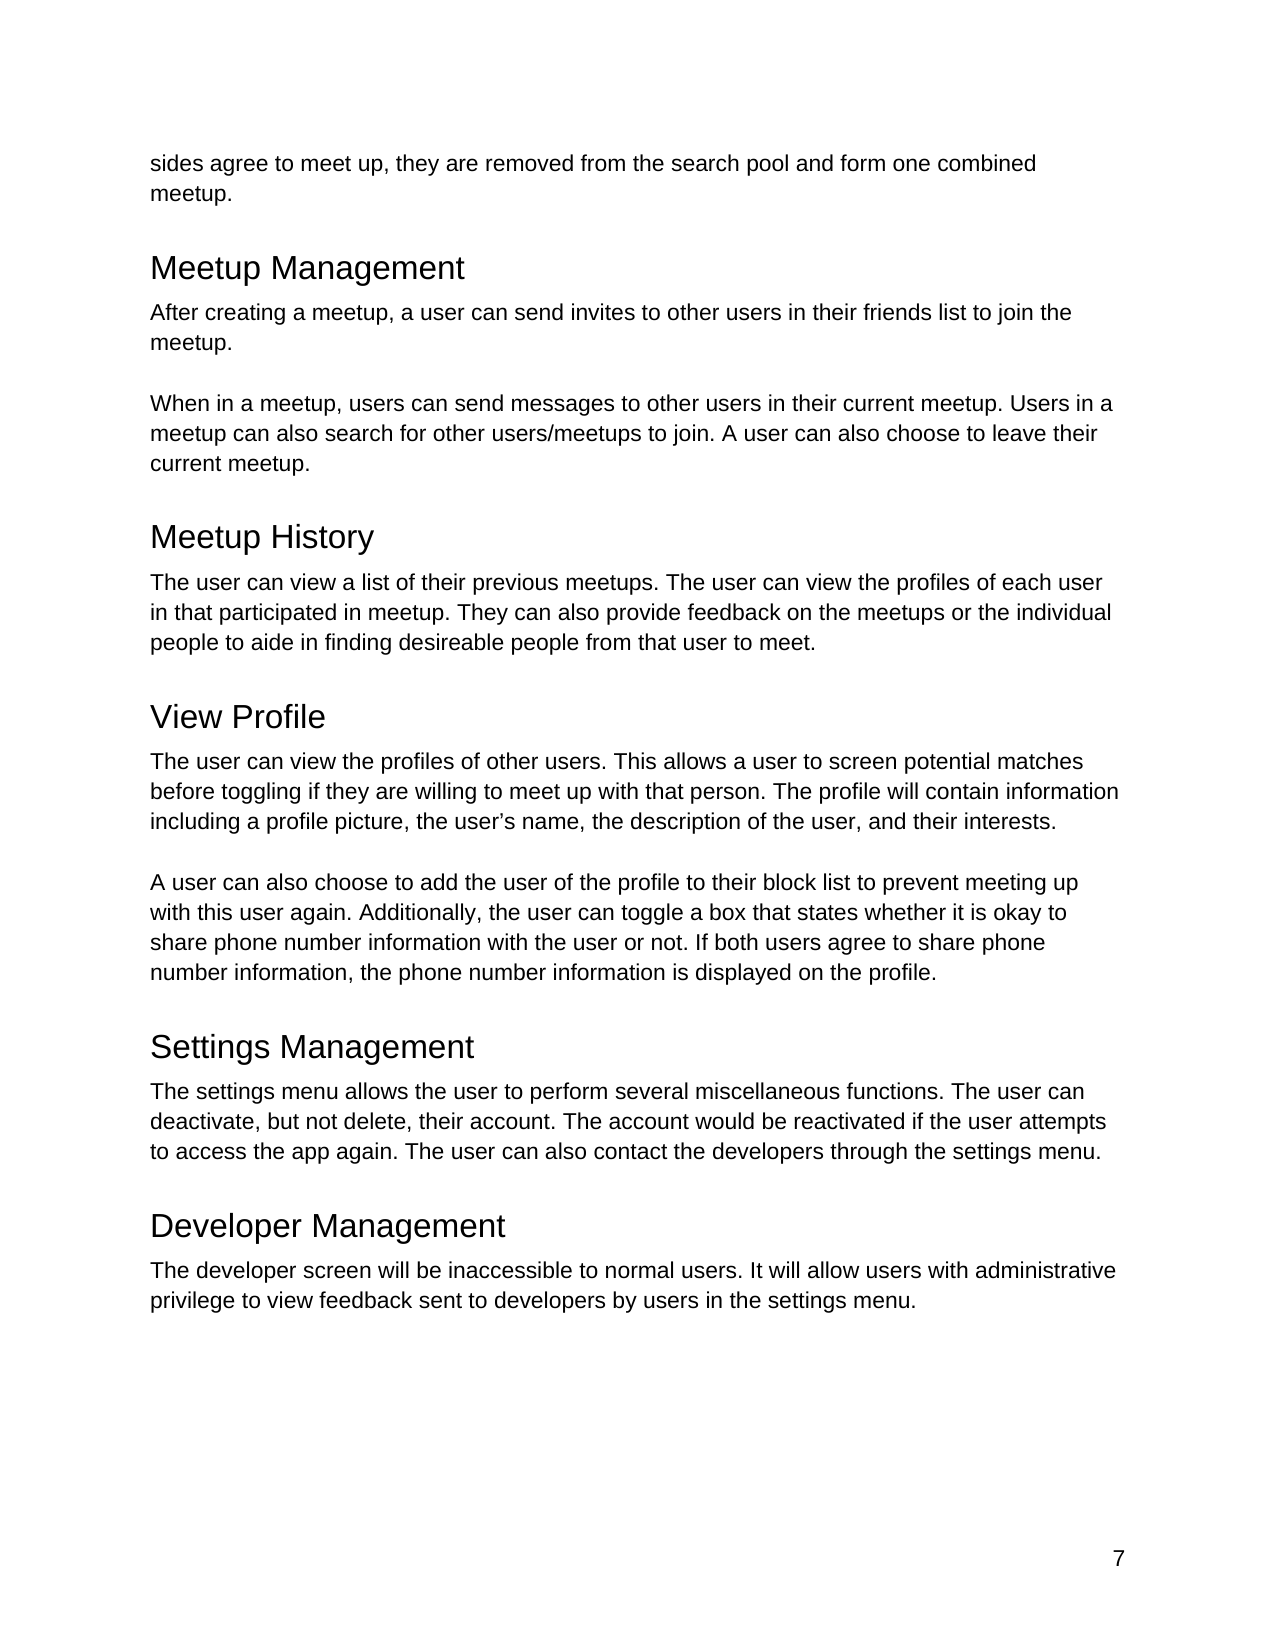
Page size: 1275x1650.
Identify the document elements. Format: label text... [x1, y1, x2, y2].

subtitle Meetup History [150, 518, 1125, 556]
text The developer screen will be inaccessible to normal users. It will allow users with administrative privilege to view feedback sent to developers by users in the settings menu. [150, 1257, 1125, 1313]
text When in a meetup, users can send messages to other users in their current meetup. Users in a meetup can also search for other users/meetups to join. A user can also choose to leave their current meetup. [150, 389, 1125, 476]
text The settings menu allows the user to perform several miscellaneous functions. The user can deactivate, but not delete, their account. The account would be reactivated if the user attempts to access the app again. The user can also contact the developers through the settings menu. [150, 1078, 1125, 1164]
subtitle Developer Management [150, 1206, 1125, 1244]
text The user can view the profiles of other users. This allows a user to screen potential matches before toggling if they are willing to meet up with that person. The profile will contain information including a profile picture, the user’s name, the description of the user, and their interests. [150, 748, 1125, 834]
subtitle Settings Management [150, 1027, 1125, 1065]
subtitle Meetup Management [150, 248, 1125, 286]
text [150, 150, 1125, 207]
subtitle View Profile [150, 697, 1125, 735]
text The user can view a list of their previous meetups. The user can view the profiles of each user in that participated in meetup. They can also provide feedback on the meetups or the individual people to aide in finding desireable people from that user to meet. [150, 568, 1125, 655]
text A user can also choose to add the user of the profile to their block list to prevent meeting up with this user again. Additionally, the user can toggle a box that states whether it is okay to share phone number information with the user or not. If both users agree to share phone number information, the phone number information is displayed on the profile. [150, 868, 1125, 985]
text After creating a meetup, a user can send invites to other users in their friends list to join the meetup. [150, 299, 1125, 355]
